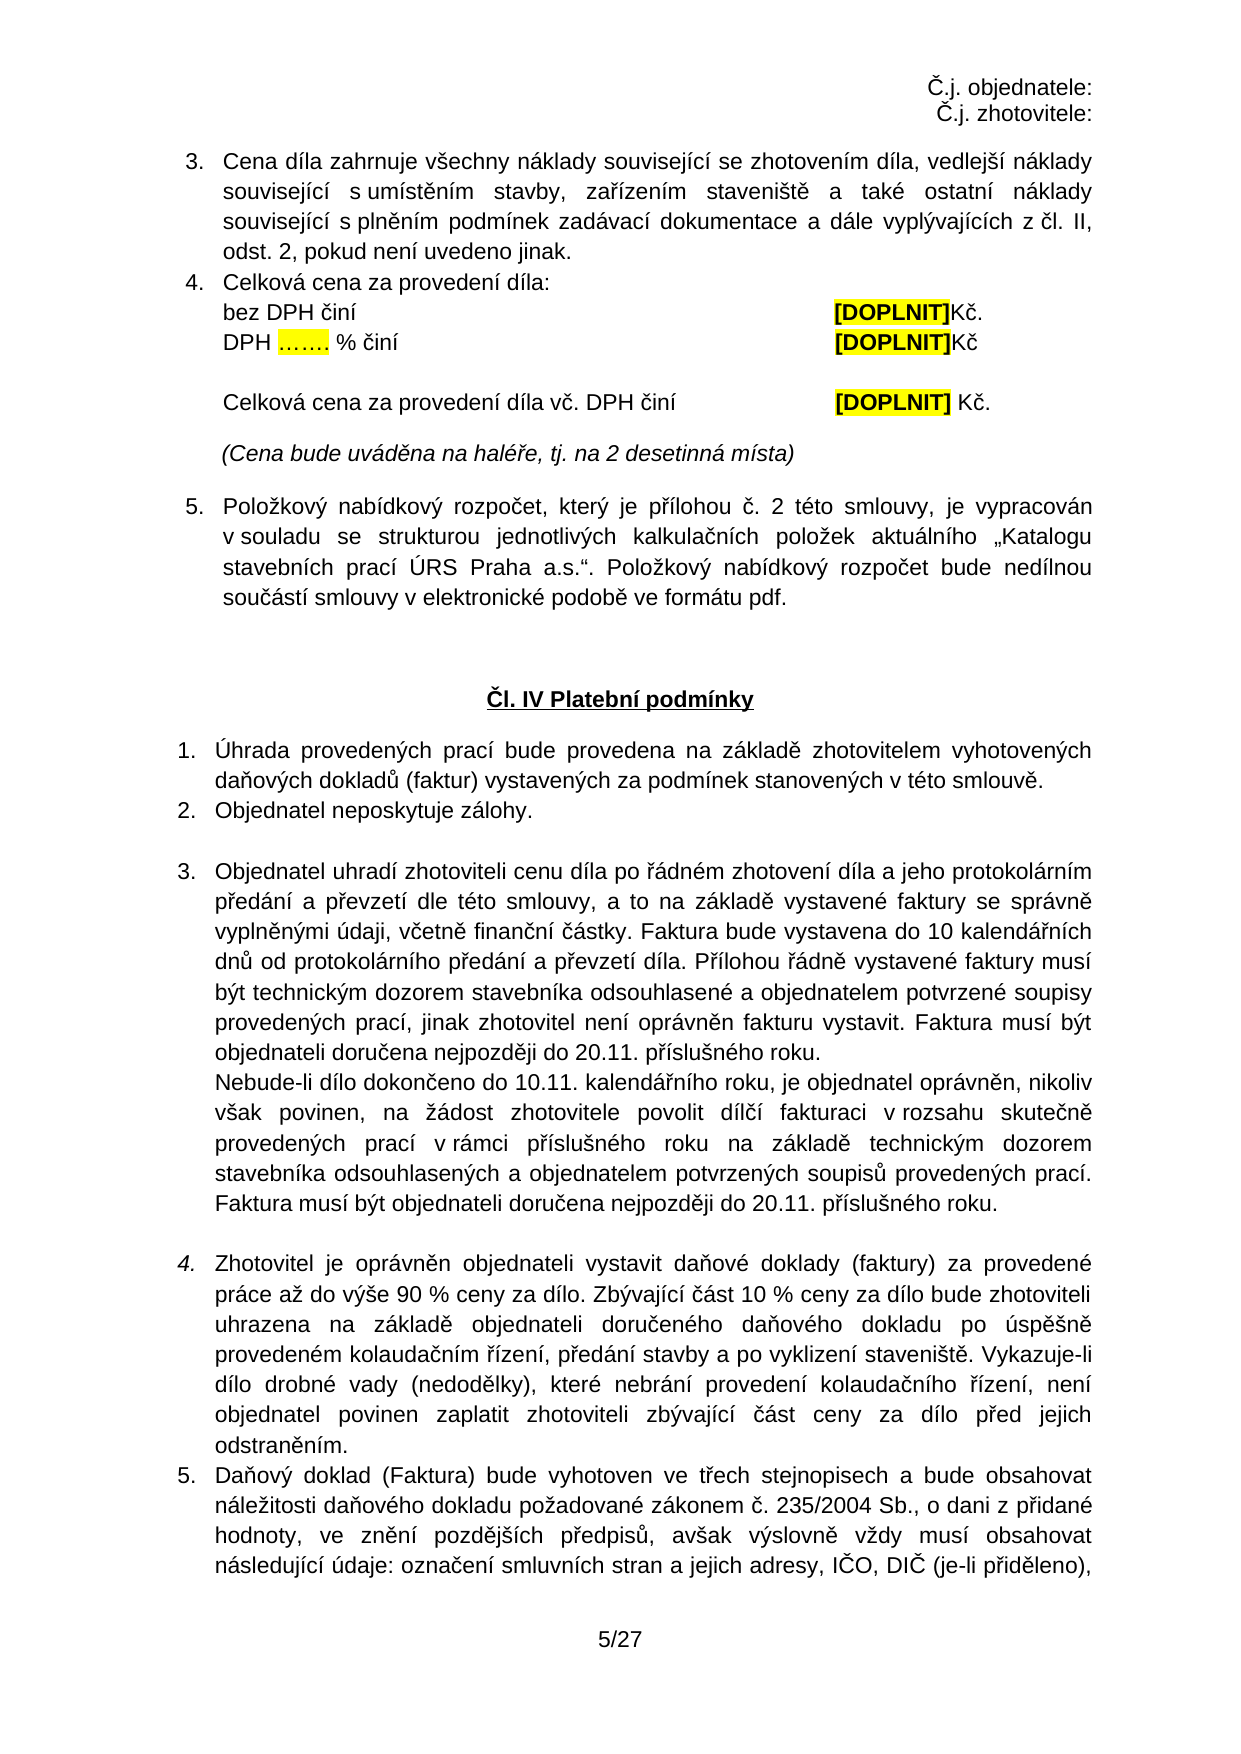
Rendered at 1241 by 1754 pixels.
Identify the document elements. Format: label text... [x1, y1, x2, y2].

text (Cena bude uváděna na haléře, tj. na 2 desetinná místa) [148, 440, 1093, 467]
list Cena díla zahrnuje všechny náklady související se zhotovením díla, vedlejší náklady související s umístěním stavby, zařízením staveniště a také ostatní náklady související s plněním podmínek zadávací dokumentace a dále vyplývajících z čl. II, odst. 2, pokud není uvedeno jinak. [185, 148, 1093, 264]
list Zhotovitel je oprávněn objednateli vystavit daňové doklady (faktury) za provedené práce až do výše 90 % ceny za dílo. Zbývající část 10 % ceny za dílo bude zhotoviteli uhrazena na základě objednateli doručeného daňového dokladu po úspěšně provedeném kolaudačním řízení, předání stavby a po vyklizení staveniště. Vykazuje-li dílo drobné vady (nedodělky), které nebrání provedení kolaudačního řízení, není objednatel povinen zaplatit zhotoviteli zbývající část ceny za dílo před jejich odstraněním. [177, 1250, 1093, 1458]
list Úhrada provedených prací bude provedena na základě zhotovitelem vyhotovených daňových dokladů (faktur) vystavených za podmínek stanovených v této smlouvě. [177, 737, 1093, 793]
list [177, 1462, 1093, 1579]
list Nebude-li dílo dokončeno do 10.11. kalendářního roku, je objednatel oprávněn, nikoliv však povinen, na žádost zhotovitele povolit dílčí fakturaci v rozsahu skutečně provedených prací v rámci příslušného roku na základě technickým dozorem stavebníka odsouhlasených a objednatelem potvrzených soupisů provedených prací. Faktura musí být objednateli doručena nejpozději do 20.11. příslušného roku. [214, 1069, 1093, 1216]
list bez DPH činí [DOPLNIT]Kč. [223, 299, 834, 325]
text Čl. IV Platební podmínky [148, 686, 1093, 712]
list Položkový nabídkový rozpočet, který je přílohou č. 2 této smlouvy, je vypracován v souladu se strukturou jednotlivých kalkulačních položek aktuálního „Katalogu stavebních prací ÚRS Praha a.s.“. Položkový nabídkový rozpočet bude nedílnou součástí smlouvy v elektronické podobě ve formátu pdf. [185, 493, 1093, 610]
list Objednatel uhradí zhotoviteli cenu díla po řádném zhotovení díla a jeho protokolárním předání a převzetí dle této smlouvy, a to na základě vystavené faktury se správně vyplněnými údaji, včetně finanční částky. Faktura bude vystavena do 10 kalendářních dnů od protokolárního předání a převzetí díla. Přílohou řádně vystavené faktury musí být technickým dozorem stavebníka odsouhlasené a objednatelem potvrzené soupisy provedených prací, jinak zhotovitel není oprávněn fakturu vystavit. Faktura musí být objednateli doručena nejpozději do 20.11. příslušného roku. [177, 858, 1093, 1065]
list Celková cena za provedení díla vč. DPH činí [DOPLNIT] Kč. [223, 389, 835, 416]
list DPH ……. % činí [DOPLNIT]Kč [223, 329, 1093, 385]
list Objednatel neposkytuje zálohy. [177, 797, 1093, 823]
list Celková cena za provedení díla: [185, 268, 1093, 295]
list Celková cena za provedení díla vč. DPH činí [DOPLNIT] Kč. [951, 389, 1093, 416]
list bez DPH činí [DOPLNIT]Kč. [950, 299, 1093, 325]
